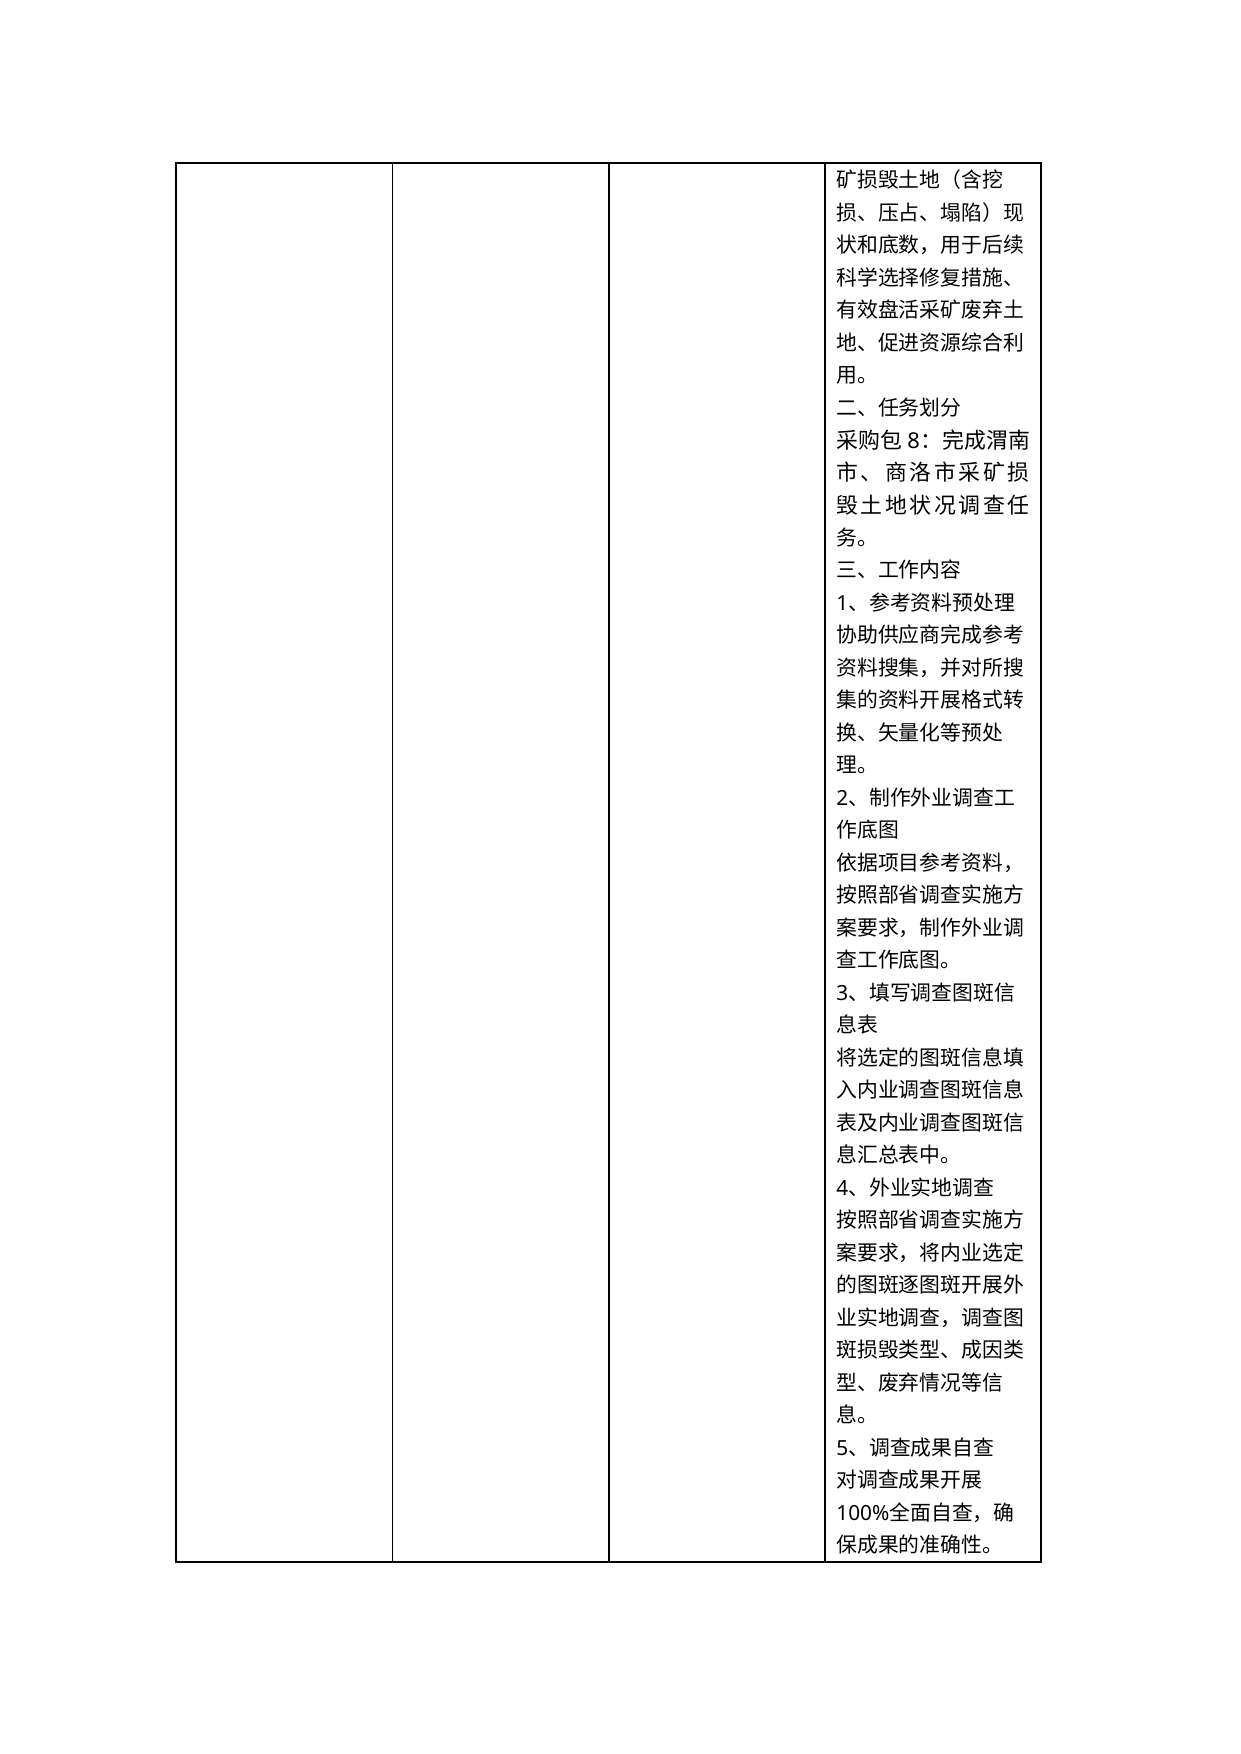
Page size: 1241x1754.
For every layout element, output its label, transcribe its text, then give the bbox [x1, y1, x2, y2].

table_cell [826, 164, 1040, 1561]
table_cell [610, 164, 824, 1561]
table_cell 1 [393, 164, 608, 1561]
table_cell [177, 164, 392, 1561]
